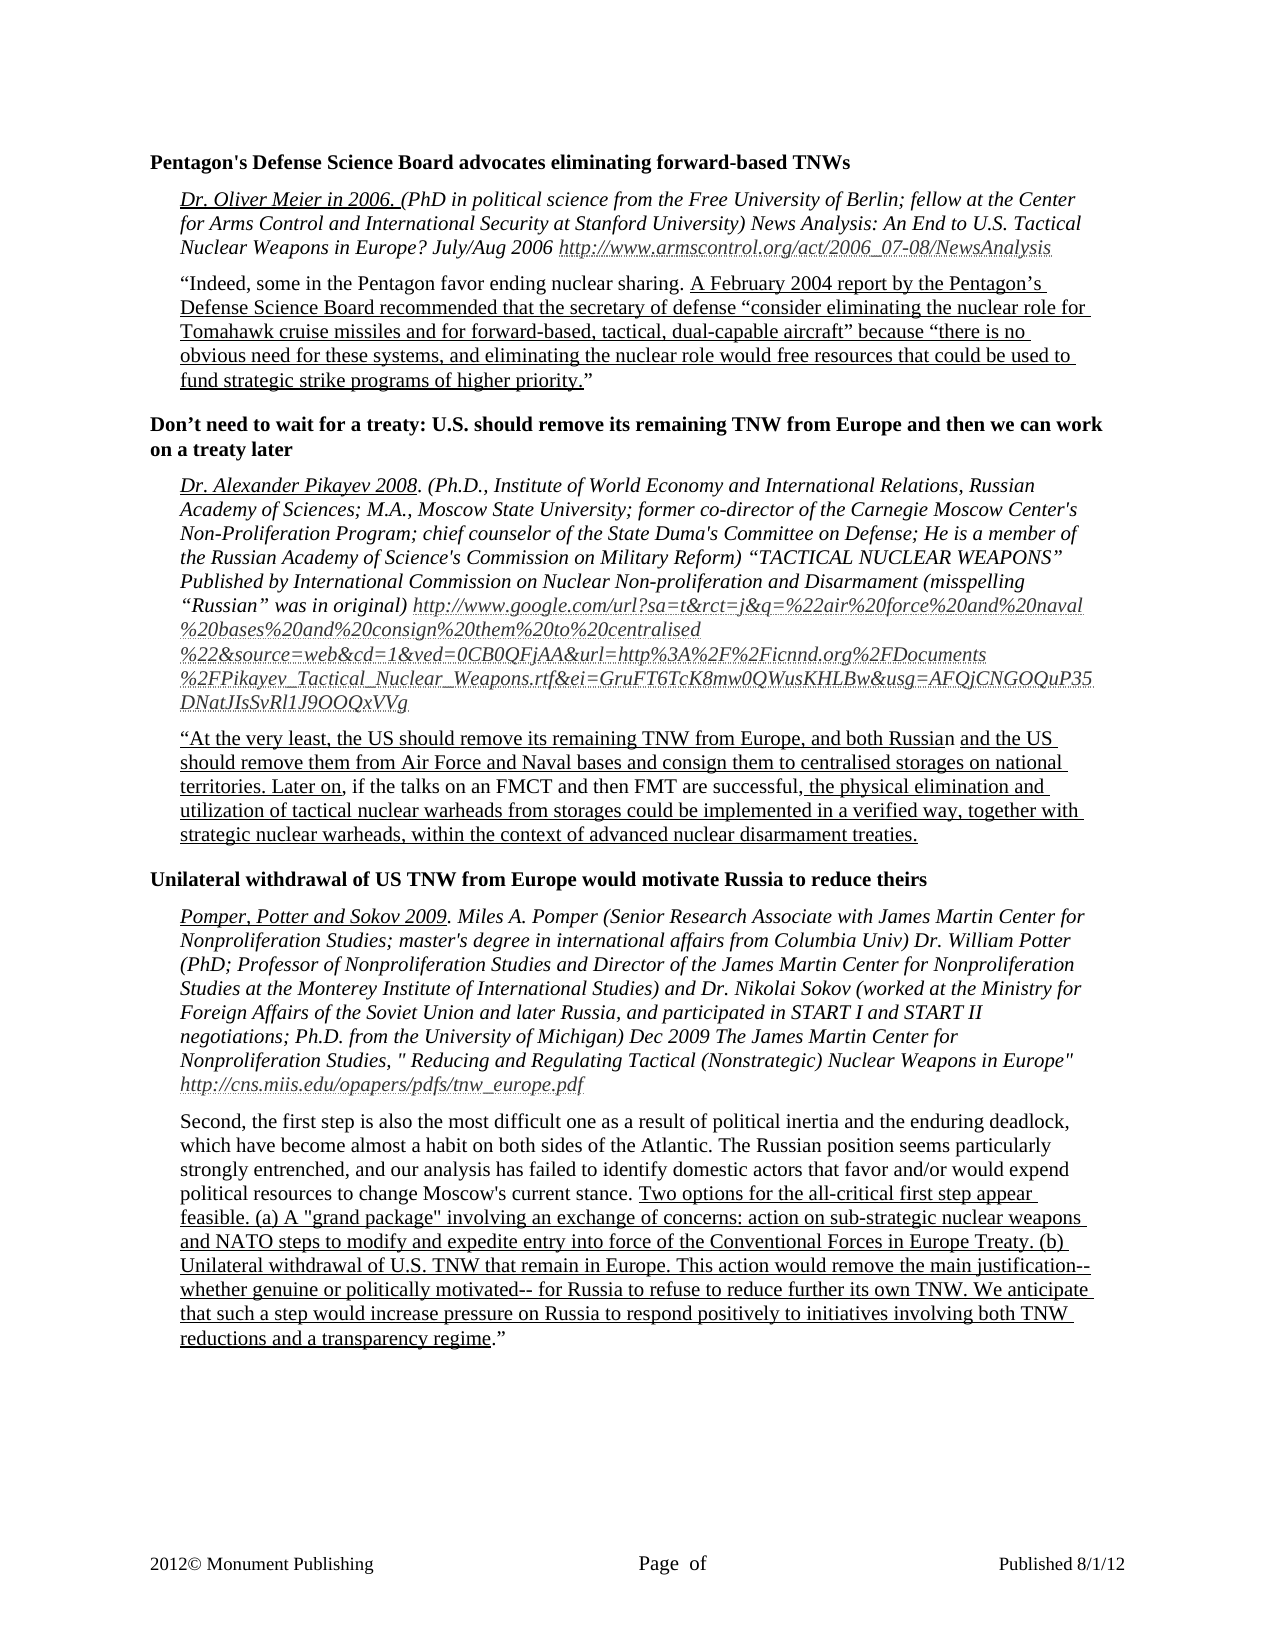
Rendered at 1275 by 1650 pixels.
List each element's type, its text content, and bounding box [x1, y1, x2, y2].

text Pentagon's Defense Science Board advocates eliminating forward-based TNWs [150, 150, 1125, 174]
text Dr. Oliver Meier in 2006. (PhD in political science from the Free University of Berlin; fellow at the Center for Arms Control and International Security at Stanford University) News Analysis: An End to U.S. Tactical Nuclear Weapons in Europe? July/Aug 2006 http://www.armscontrol.org/act/2006_07-08/NewsAnalysis [180, 187, 1095, 259]
text “At the very least, the US should remove its remaining TNW from Europe, and both Russian and the US should remove them from Air Force and Naval bases and consign them to centralised storages on national territories. Later on, if the talks on an FMCT and then FMT are successful, the physical elimination and utilization of tactical nuclear warheads from storages could be implemented in a verified way, together with strategic nuclear warheads, within the context of advanced nuclear disarmament treaties. [180, 726, 1095, 846]
text Pomper, Potter and Sokov 2009. Miles A. Pomper (Senior Research Associate with James Martin Center for Nonproliferation Studies; master's degree in international affairs from Columbia Univ) Dr. William Potter (PhD; Professor of Nonproliferation Studies and Director of the James Martin Center for Nonproliferation Studies at the Monterey Institute of International Studies) and Dr. Nikolai Sokov (worked at the Ministry for Foreign Affairs of the Soviet Union and later Russia, and participated in START I and START II negotiations; Ph.D. from the University of Michigan) Dec 2009 The James Martin Center for Nonproliferation Studies, " Reducing and Regulating Tactical (Nonstrategic) Nuclear Weapons in Europe" http://cns.miis.edu/opapers/pdfs/tnw_europe.pdf [180, 904, 1095, 1096]
text Don’t need to wait for a treaty: U.S. should remove its remaining TNW from Europe and then we can work on a treaty later [150, 412, 1125, 461]
text Second, the first step is also the most difficult one as a result of political inertia and the enduring deadlock, which have become almost a habit on both sides of the Atlantic. The Russian position seems particularly strongly entrenched, and our analysis has failed to identify domestic actors that favor and/or would expend political resources to change Moscow's current stance. Two options for the all-critical first step appear feasible. (a) A "grand package" involving an exchange of concerns: action on sub-strategic nuclear weapons and NATO steps to modify and expedite entry into force of the Conventional Forces in Europe Treaty. (b) Unilateral withdrawal of U.S. TNW that remain in Europe. This action would remove the main justification--whether genuine or politically motivated-- for Russia to refuse to reduce further its own TNW. We anticipate that such a step would increase pressure on Russia to respond positively to initiatives involving both TNW reductions and a transparency regime.” [180, 1109, 1095, 1349]
text Dr. Alexander Pikayev 2008. (Ph.D., Institute of World Economy and International Relations, Russian Academy of Sciences; M.A., Moscow State University; former co-director of the Carnegie Moscow Center's Non-Proliferation Program; chief counselor of the State Duma's Committee on Defense; He is a member of the Russian Academy of Science's Commission on Military Reform) “TACTICAL NUCLEAR WEAPONS” Published by International Commission on Nuclear Non-proliferation and Disarmament (misspelling “Russian” was in original) http://www.google.com/url?sa=t&rct=j&q=%22air%20force%20and%20naval%20bases%20and%20consign%20them%20to%20centralised%22&source=web&cd=1&ved=0CB0QFjAA&url=http%3A%2F%2Ficnnd.org%2FDocuments%2FPikayev_Tactical_Nuclear_Weapons.rtf&ei=GruFT6TcK8mw0QWusKHLBw&usg=AFQjCNGOQuP35DNatJIsSvRl1J9OOQxVVg [180, 473, 1095, 714]
text Unilateral withdrawal of US TNW from Europe would motivate Russia to reduce theirs [150, 867, 1125, 891]
text “Indeed, some in the Pentagon favor ending nuclear sharing. A February 2004 report by the Pentagon’s Defense Science Board recommended that the secretary of defense “consider eliminating the nuclear role for Tomahawk cruise missiles and for forward-based, tactical, dual-capable aircraft” because “there is no obvious need for these systems, and eliminating the nuclear role would free resources that could be used to fund strategic strike programs of higher priority.” [180, 271, 1095, 392]
